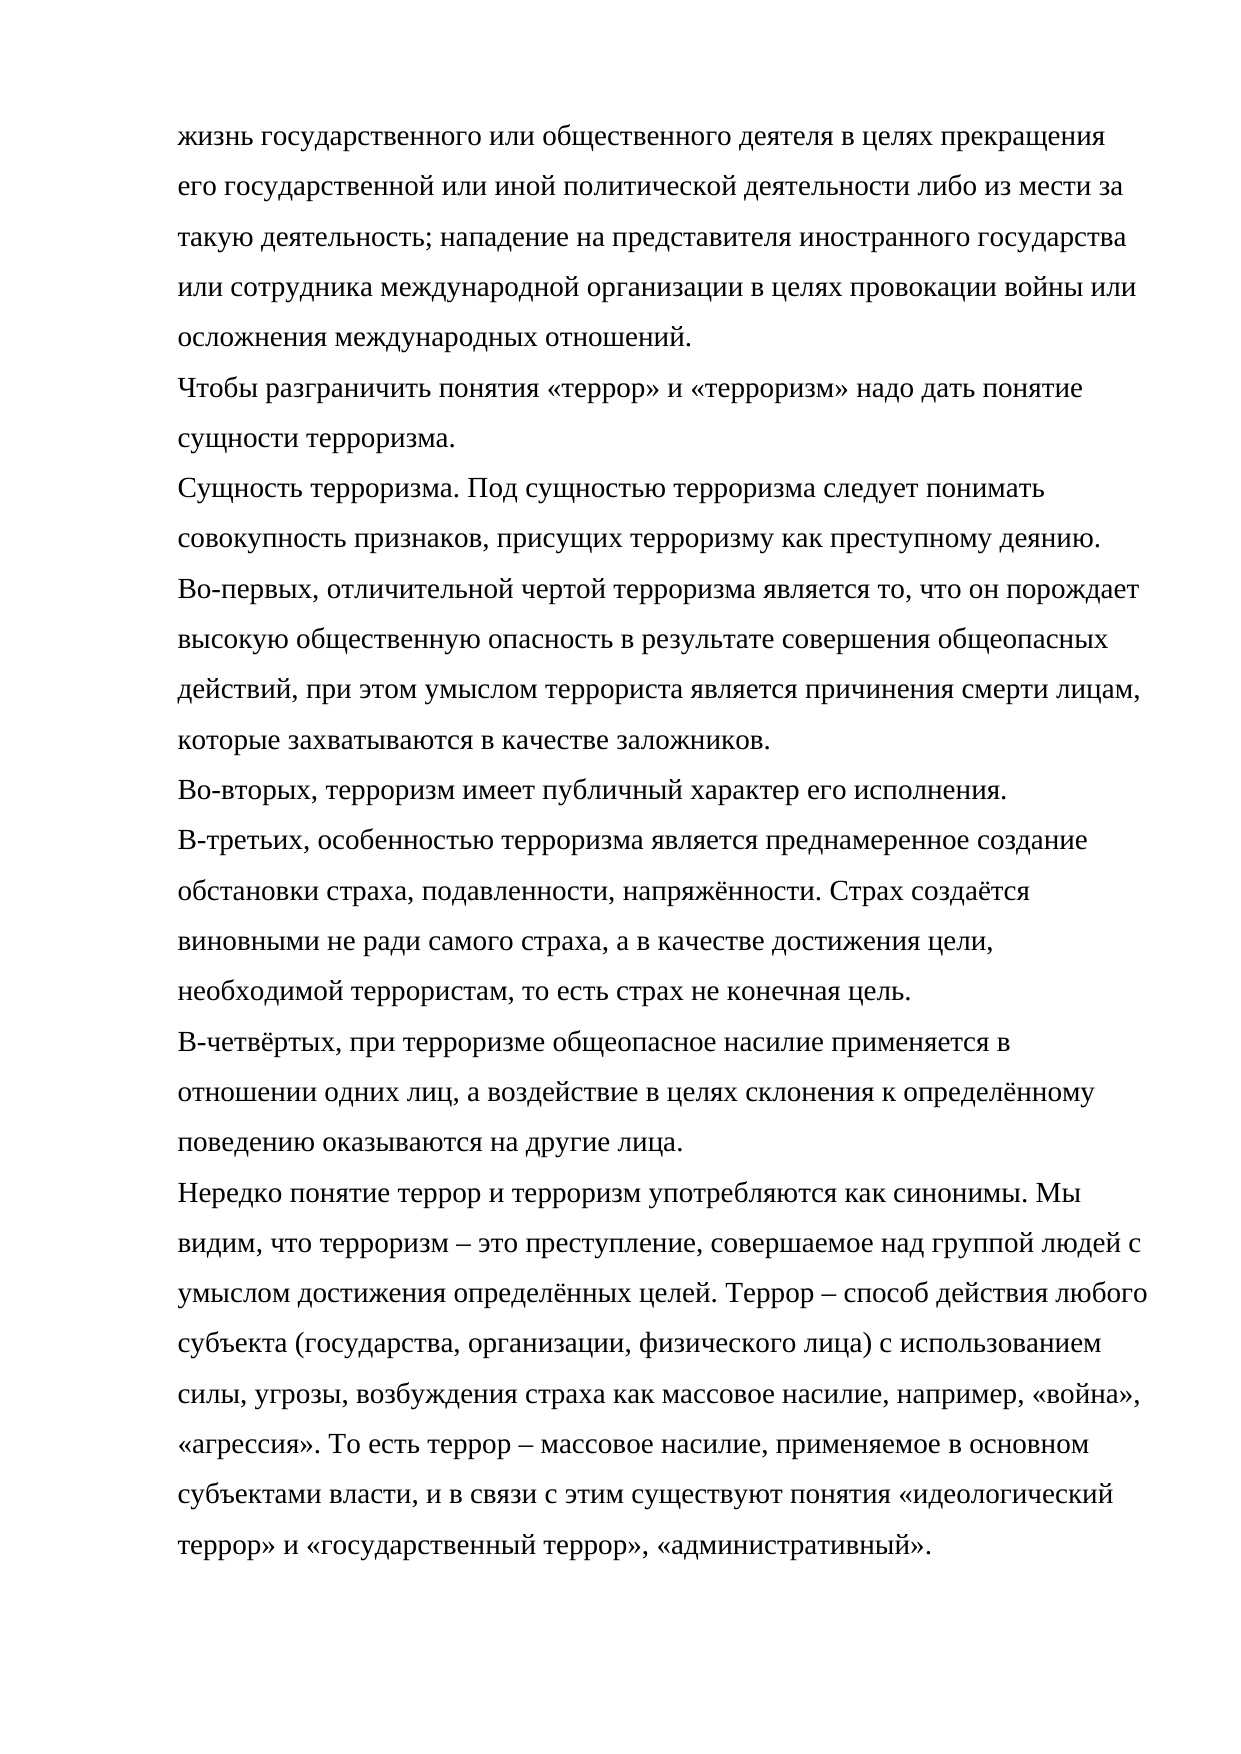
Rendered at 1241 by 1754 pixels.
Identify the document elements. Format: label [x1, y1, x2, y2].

text [177, 118, 1152, 1560]
